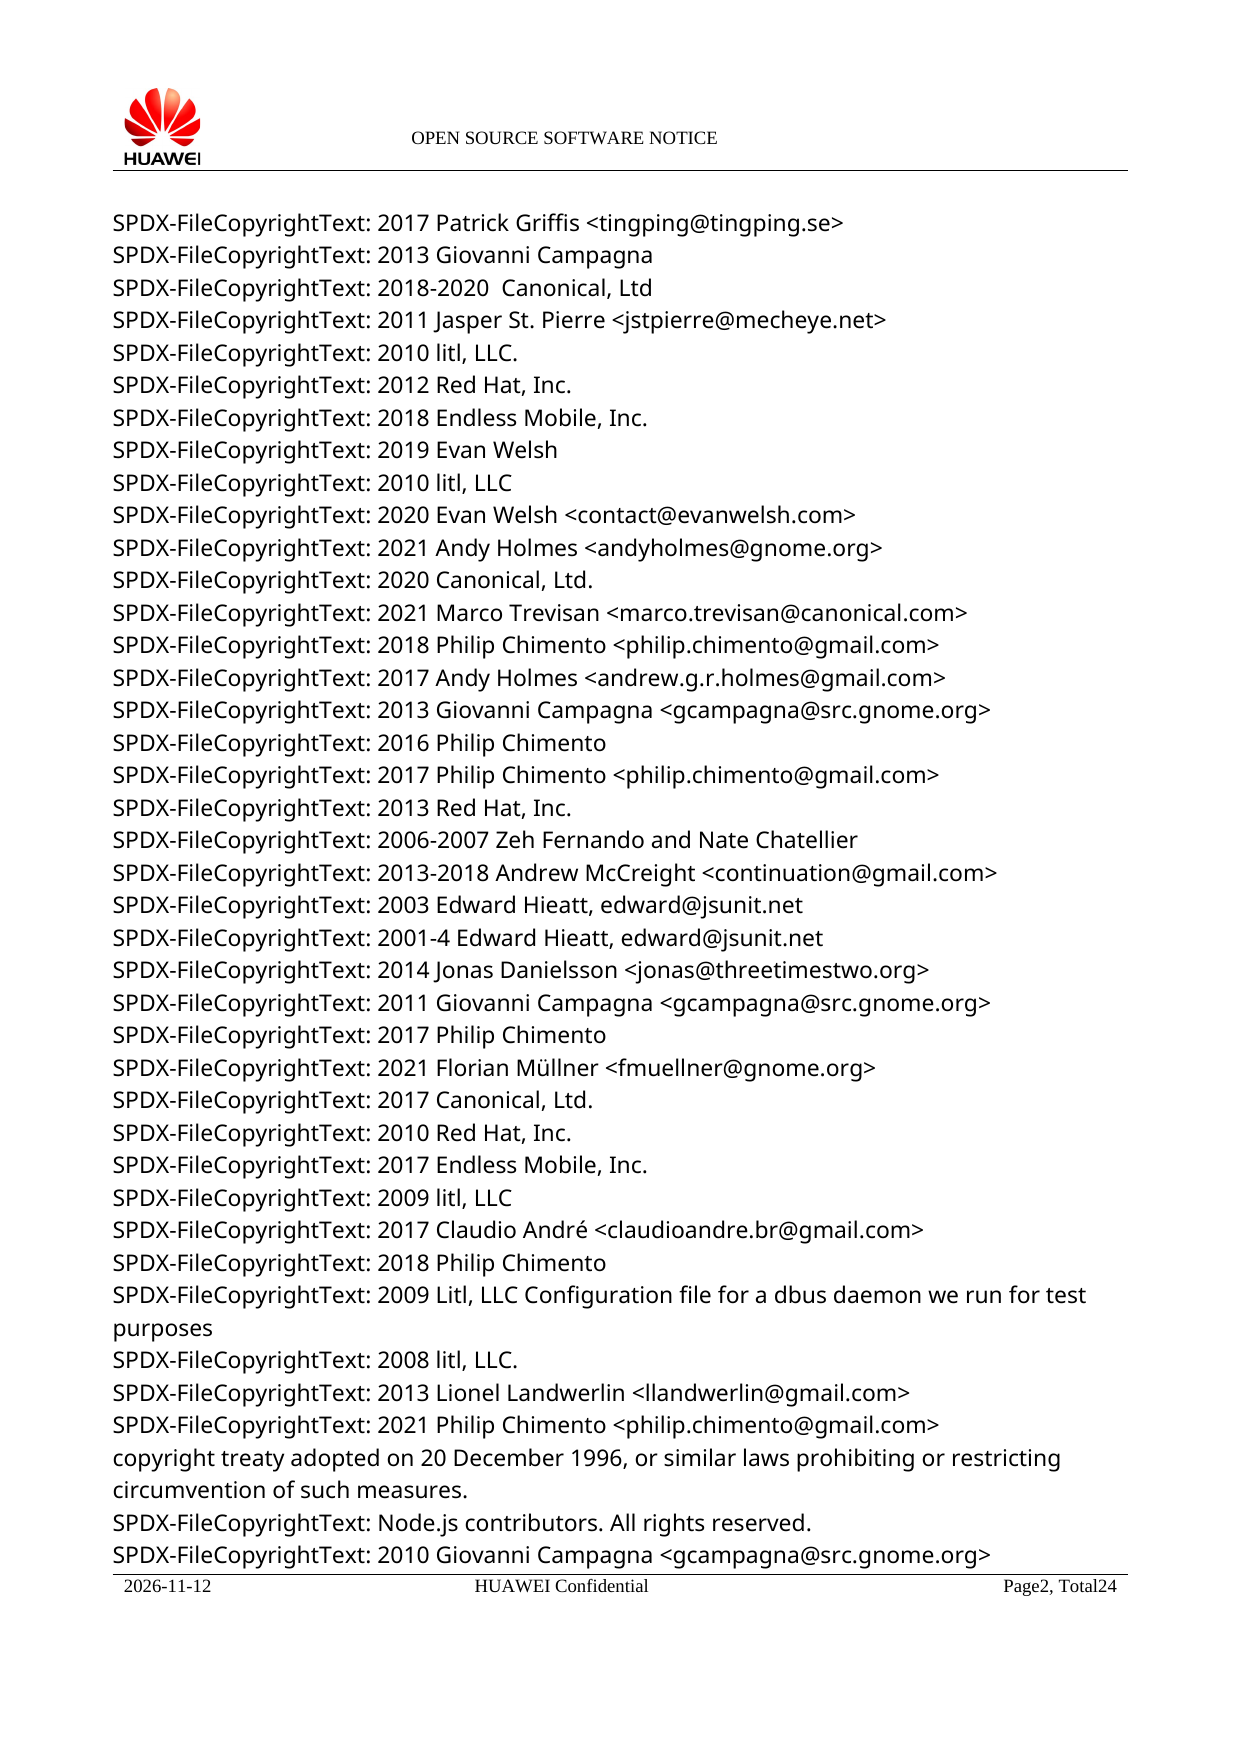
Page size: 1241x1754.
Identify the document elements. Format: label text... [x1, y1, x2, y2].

picture [124, 88, 201, 165]
